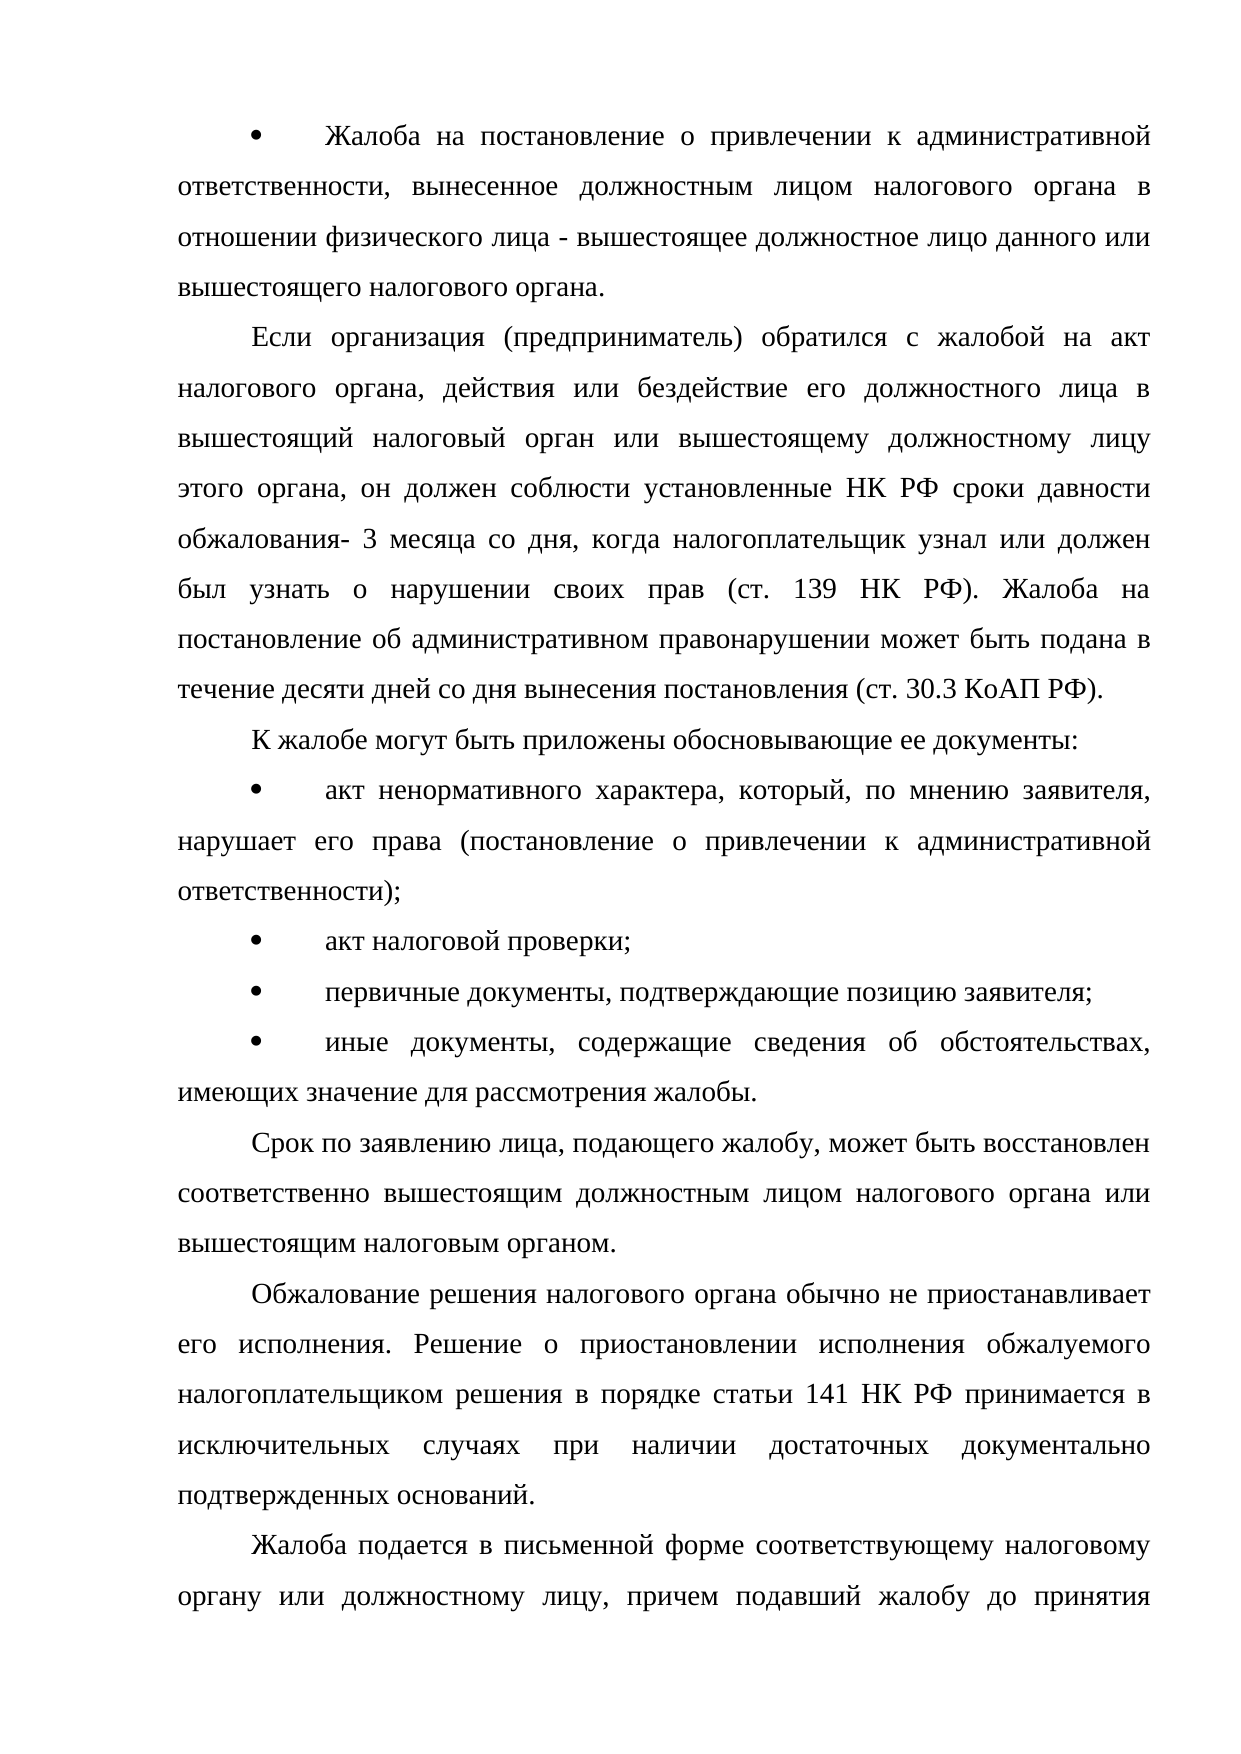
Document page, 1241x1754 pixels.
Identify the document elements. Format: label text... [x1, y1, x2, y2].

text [177, 1527, 1152, 1611]
list акт налоговой проверки; [177, 923, 1152, 957]
text Срок по заявлению лица, подающего жалобу, может быть восстановлен соответственно вышестоящим должностным лицом налогового органа или вышестоящим налоговым органом. [177, 1125, 1152, 1259]
text К жалобе могут быть приложены обосновывающие ее документы: [177, 722, 1152, 756]
list Жалоба на постановление о привлечении к административной ответственности, вынесенное должностным лицом налогового органа в отношении физического лица - вышестоящее должностное лицо данного или вышестоящего налогового органа. [177, 118, 1152, 303]
list первичные документы, подтверждающие позицию заявителя; [177, 974, 1152, 1007]
text Если организация (предприниматель) обратился с жалобой на акт налогового органа, действия или бездействие его должностного лица в вышестоящий налоговый орган или вышестоящему должностному лицу этого органа, он должен соблюсти установленные НК РФ сроки давности обжалования- 3 месяца со дня, когда налогоплательщик узнал или должен был узнать о нарушении своих прав (ст. 139 НК РФ). Жалоба на постановление об административном правонарушении может быть подана в течение десяти дней со дня вынесения постановления (ст. 30.3 КоАП РФ). [177, 319, 1152, 705]
list акт ненормативного характера, который, по мнению заявителя, нарушает его права (постановление о привлечении к административной ответственности); [177, 772, 1152, 907]
list иные документы, содержащие сведения об обстоятельствах, имеющих значение для рассмотрения жалобы. [177, 1024, 1152, 1108]
text Обжалование решения налогового органа обычно не приостанавливает его исполнения. Решение о приостановлении исполнения обжалуемого налогоплательщиком решения в порядке статьи 141 НК РФ принимается в исключительных случаях при наличии достаточных документально подтвержденных оснований. [177, 1276, 1152, 1511]
